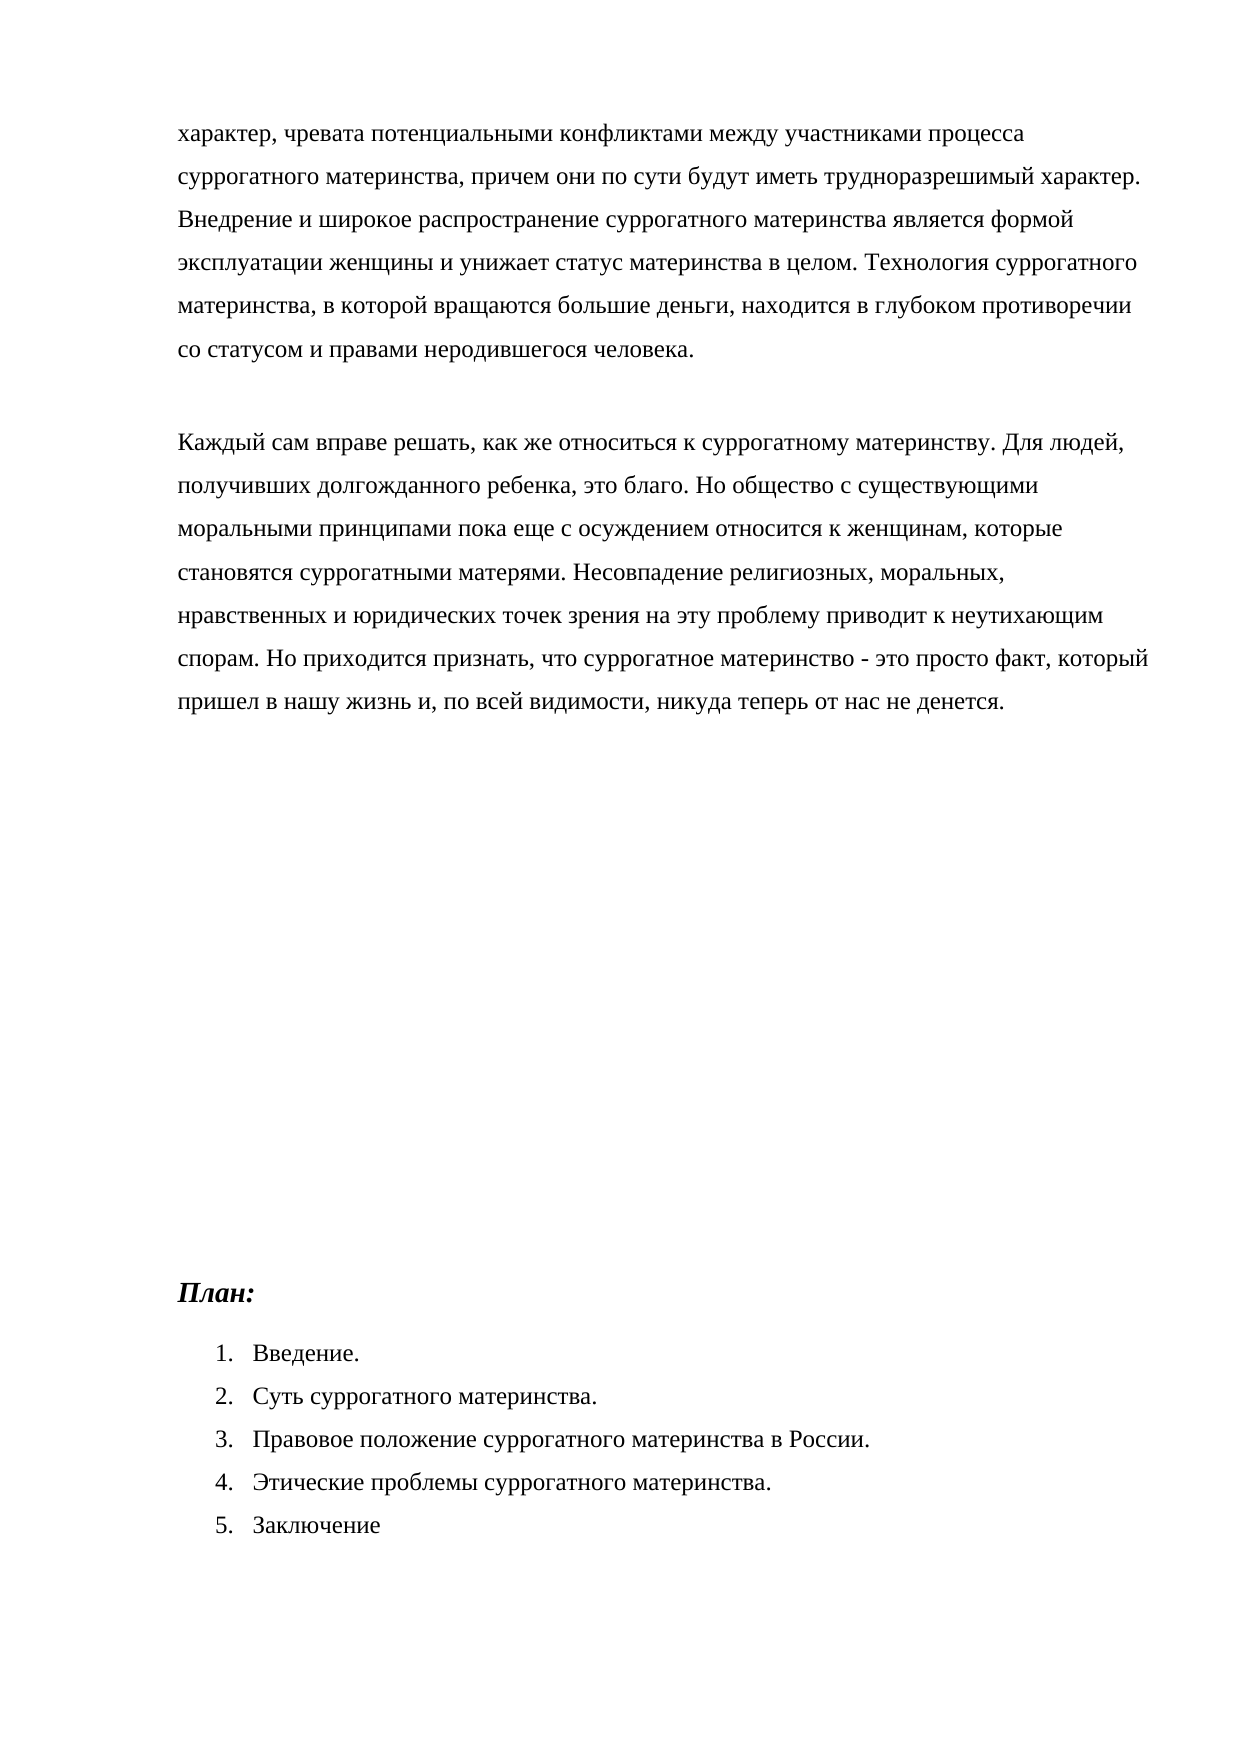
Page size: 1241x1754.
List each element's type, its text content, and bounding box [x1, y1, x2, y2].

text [177, 118, 1152, 362]
list Правовое положение суррогатного материнства в России. [215, 1424, 1152, 1453]
list Заключение [215, 1510, 1152, 1539]
list Введение. [215, 1338, 1152, 1366]
list Суть суррогатного материнства. [215, 1381, 1152, 1409]
list Этические проблемы суррогатного материнства. [215, 1467, 1152, 1496]
text Каждый сам вправе решать, как же относиться к суррогатному материнству. Для людей, получивших долгожданного ребенка, это благо. Но общество с существующими моральными принципами пока еще с осуждением относится к женщинам, которые становятся суррогатными матерями. Несовпадение религиозных, моральных, нравственных и юридических точек зрения на эту проблему приводит к неутихающим спорам. Но приходится признать, что суррогатное материнство - это просто факт, который пришел в нашу жизнь и, по всей видимости, никуда теперь от нас не денется. [177, 427, 1152, 715]
text План: [177, 1275, 1152, 1309]
